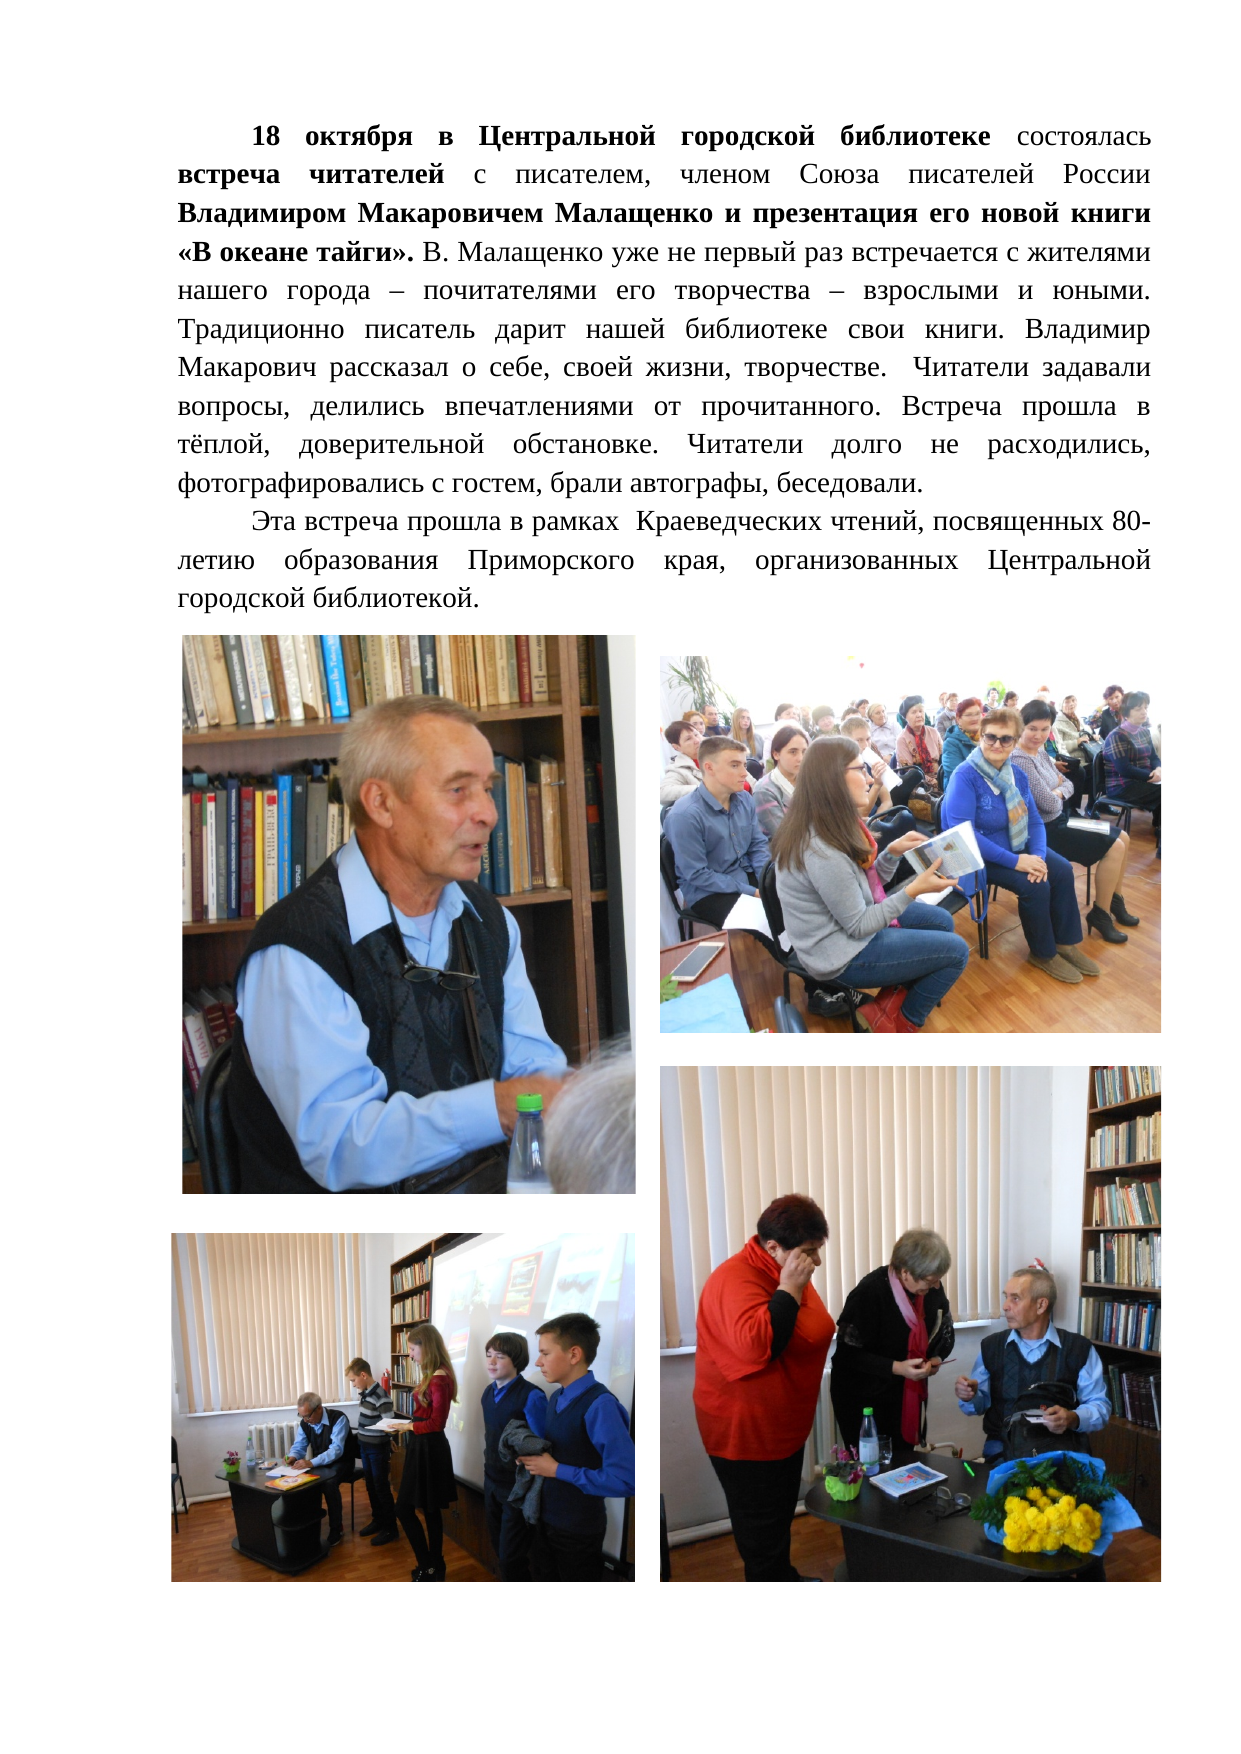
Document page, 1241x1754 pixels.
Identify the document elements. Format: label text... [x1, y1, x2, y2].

text 18 октября в Центральной городской библиотеке состоялась встреча читателей с писателем, членом Союза писателей России Владимиром Макаровичем Малащенко и презентация его новой книги «В океане тайги». В. Малащенко уже не первый раз встречается с жителями нашего города – почитателями его творчества – взрослыми и юными. Традиционно писатель дарит нашей библиотеке свои книги. Владимир Макарович рассказал о себе, своей жизни, творчестве. Читатели задавали вопросы, делились впечатлениями от прочитанного. Встреча прошла в тёплой, доверительной обстановке. Читатели долго не расходились, фотографировались с гостем, брали автографы, беседовали. [177, 118, 1152, 498]
picture [660, 656, 1162, 1033]
picture [182, 635, 636, 1194]
picture [171, 1233, 635, 1582]
picture [660, 1066, 1162, 1582]
text Эта встреча прошла в рамках Краеведческих чтений, посвященных 80-летию образования Приморского края, организованных Центральной городской библиотекой. [177, 503, 1152, 614]
